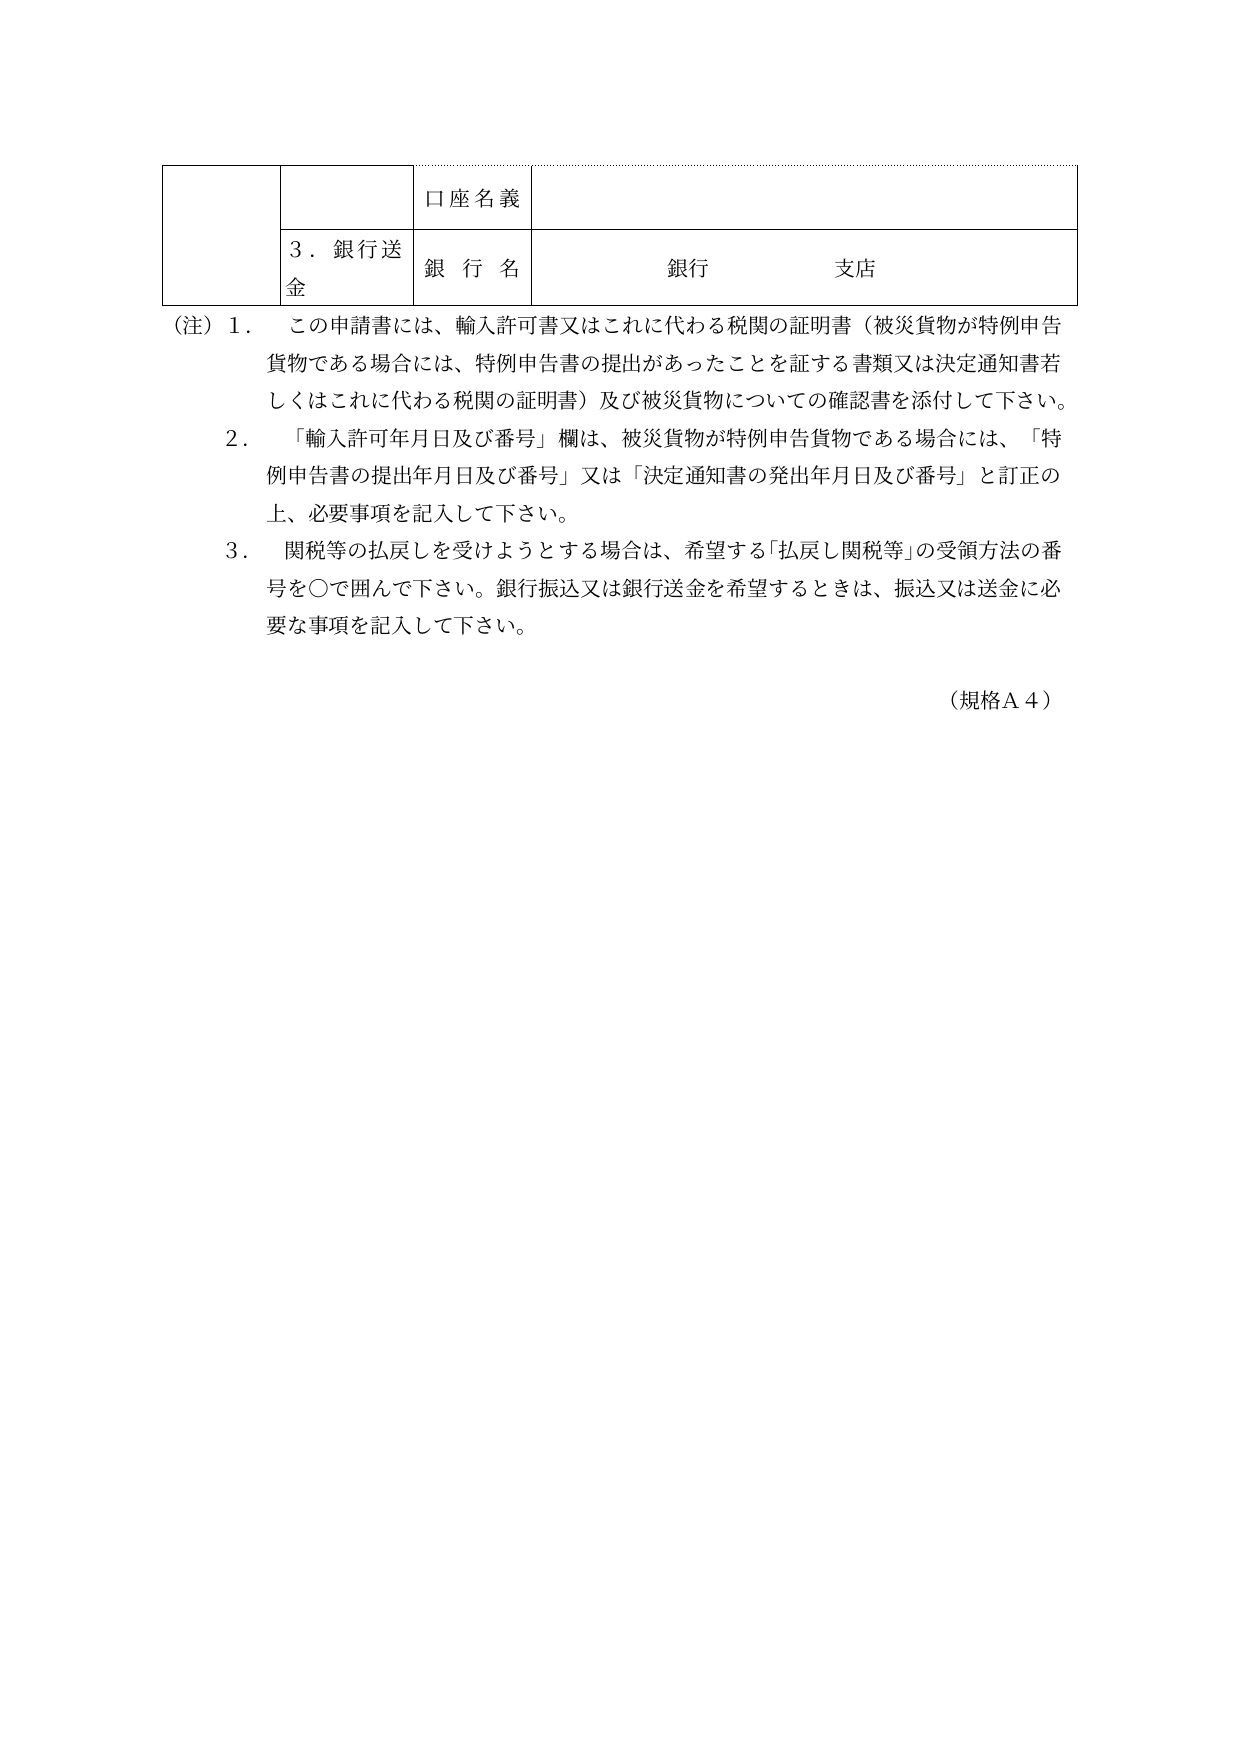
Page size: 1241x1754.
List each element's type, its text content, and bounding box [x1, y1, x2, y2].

text ３． 関税等の払戻しを受けようとする場合は、希望する｢払戻し関税等｣の受領方法の番号を○で囲んで下さい。銀行振込又は銀行送金を希望するときは、振込又は送金に必要な事項を記入して下さい。 [221, 531, 1063, 644]
table_cell 銀行名 [414, 230, 531, 305]
text （注）１． この申請書には、輸入許可書又はこれに代わる税関の証明書（被災貨物が特例申告貨物である場合には、特例申告書の提出があったことを証する書類又は決定通知書若しくはこれに代わる税関の証明書）及び被災貨物についての確認書を添付して下さい。 [162, 306, 1063, 419]
table_cell 銀行 支店 [532, 230, 1077, 305]
text ２． 「輸入許可年月日及び番号」欄は、被災貨物が特例申告貨物である場合には、「特例申告書の提出年月日及び番号」又は「決定通知書の発出年月日及び番号」と訂正の上、必要事項を記入して下さい。 [221, 419, 1063, 531]
table_cell ３．銀行送金 [281, 230, 413, 305]
table_cell 口座名義 [414, 165, 531, 229]
text （規格Ａ４） [243, 681, 1063, 719]
table_cell [532, 165, 1077, 229]
